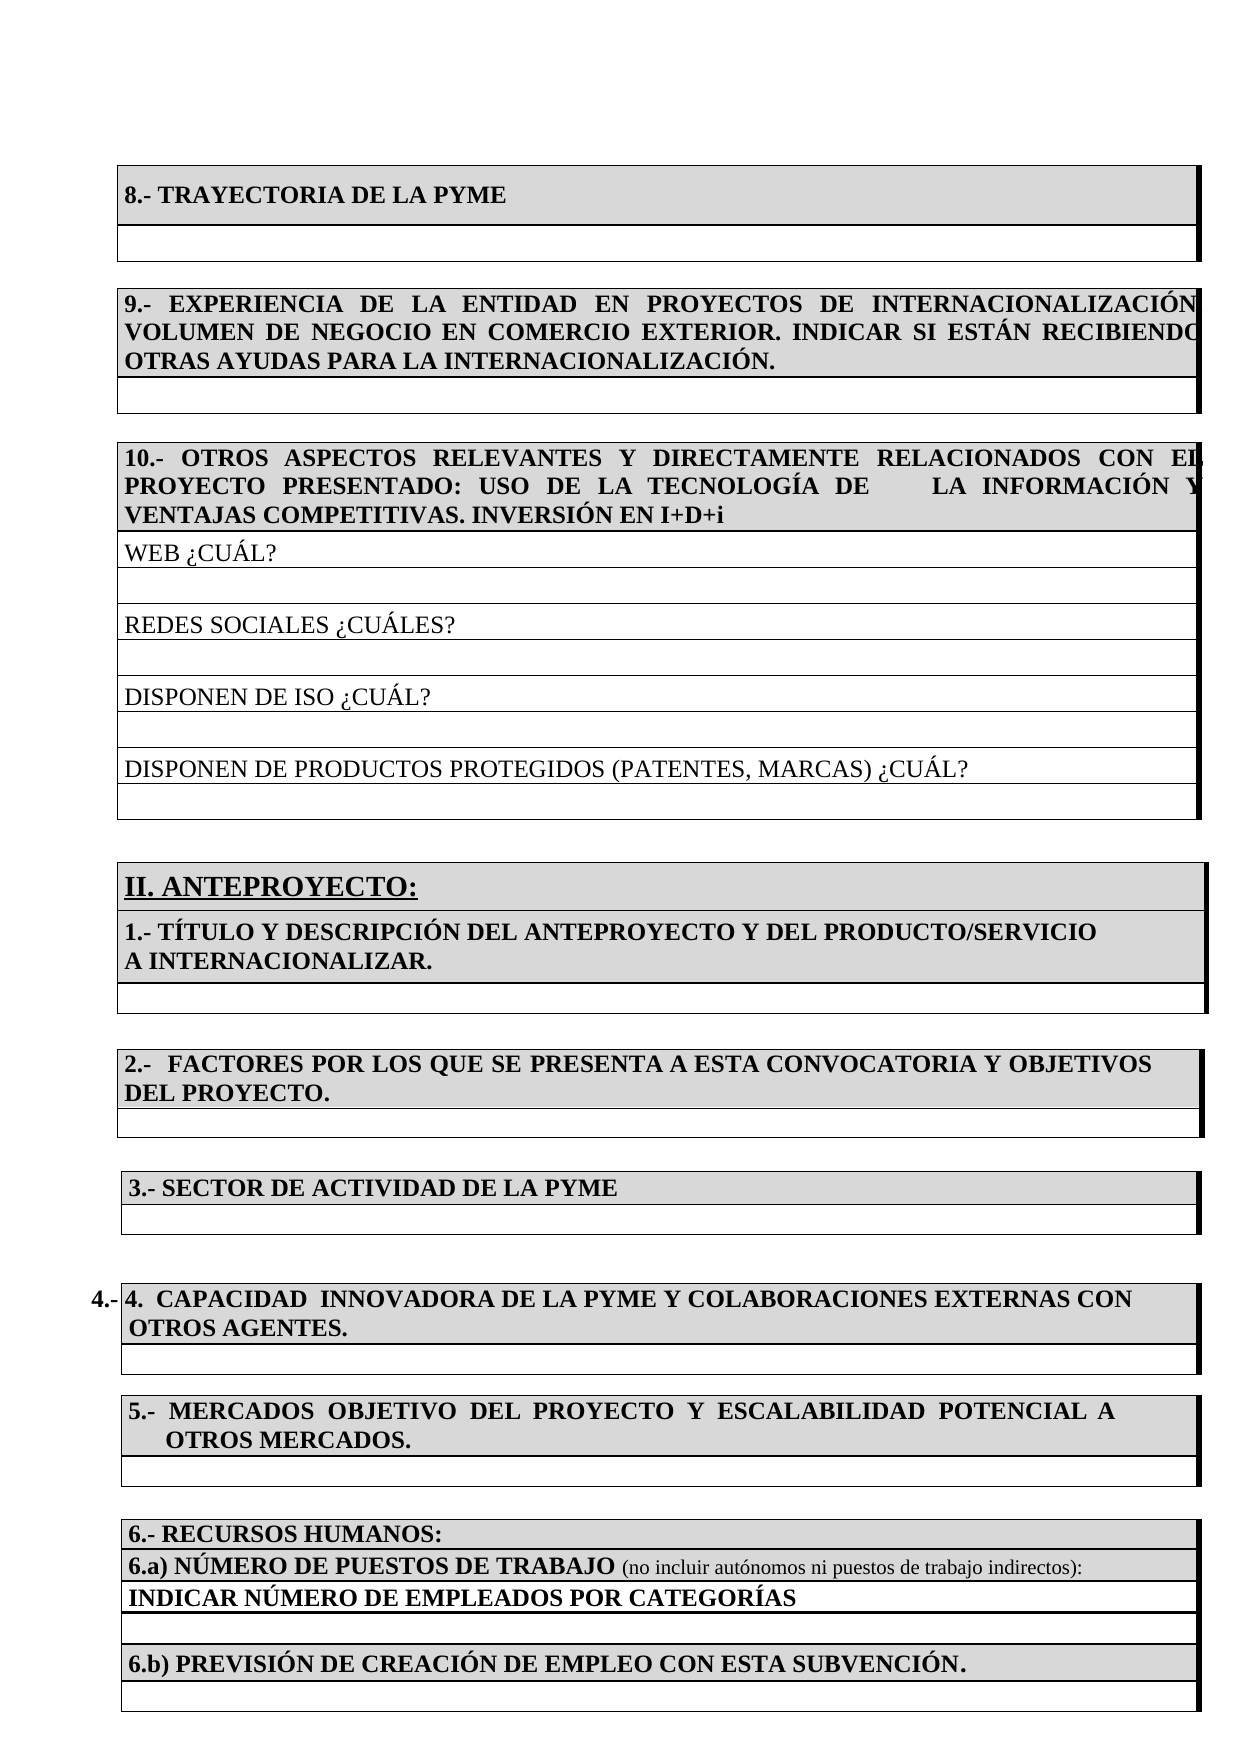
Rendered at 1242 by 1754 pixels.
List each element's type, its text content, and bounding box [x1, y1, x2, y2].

table_header 3.- SECTOR DE ACTIVIDAD DE LA PYME [122, 1172, 1196, 1204]
table_cell DISPONEN DE PRODUCTOS PROTEGIDOS (PATENTES, MARCAS) ¿CUÁL? [118, 748, 1196, 783]
table_cell [122, 1614, 1196, 1643]
table_cell 1.- TÍTULO Y DESCRIPCIÓN DEL ANTEPROYECTO Y DEL PRODUCTO/SERVICIO A INTERNACIONALIZAR. [118, 911, 1204, 982]
table_header 10.- OTROS ASPECTOS RELEVANTES Y DIRECTAMENTE RELACIONADOS CON EL PROYECTO PRESENTADO: USO DE LA TECNOLOGÍA DE LA INFORMACIÓN Y VENTAJAS COMPETITIVAS. INVERSIÓN EN I+D+i [118, 443, 1196, 530]
table_cell [118, 226, 1196, 261]
table_cell REDES SOCIALES ¿CUÁLES? [118, 604, 1196, 639]
table_header 6.- RECURSOS HUMANOS: [122, 1520, 1196, 1548]
table_cell 6.b) PREVISIÓN DE CREACIÓN DE EMPLEO CON ESTA SUBVENCIÓN. [122, 1645, 1196, 1680]
table_header 4.- 4. CAPACIDAD INNOVADORA DE LA PYME Y COLABORACIONES EXTERNAS CON OTROS AGENTES. [122, 1284, 1196, 1343]
table_cell [122, 1205, 1196, 1234]
table_cell DISPONEN DE ISO ¿CUÁL? [118, 676, 1196, 711]
table_cell [122, 1345, 1196, 1373]
table_cell WEB ¿CUÁL? [118, 532, 1196, 567]
table_cell [118, 1109, 1199, 1137]
table_cell [118, 784, 1196, 819]
table_header II. ANTEPROYECTO: [118, 863, 1204, 910]
table_cell INDICAR NÚMERO DE EMPLEADOS POR CATEGORÍAS [122, 1582, 1196, 1611]
table_cell [118, 712, 1196, 747]
table_header 8.- TRAYECTORIA DE LA PYME [118, 166, 1196, 224]
table_header 9.- EXPERIENCIA DE LA ENTIDAD EN PROYECTOS DE INTERNACIONALIZACIÓN. VOLUMEN DE NEGOCIO EN COMERCIO EXTERIOR. INDICAR SI ESTÁN RECIBIENDO OTRAS AYUDAS PARA LA INTERNACIONALIZACIÓN. [118, 289, 1196, 376]
table_cell [118, 640, 1196, 675]
table_header 5.- MERCADOS OBJETIVO DEL PROYECTO Y ESCALABILIDAD POTENCIAL A OTROS MERCADOS. [122, 1396, 1196, 1455]
table_header 2.- FACTORES POR LOS QUE SE PRESENTA A ESTA CONVOCATORIA Y OBJETIVOS DEL PROYECTO. [118, 1050, 1199, 1107]
table_cell [118, 568, 1196, 603]
table_cell [118, 984, 1204, 1013]
table_cell 6.a) NÚMERO DE PUESTOS DE TRABAJO (no incluir autónomos ni puestos de trabajo indirectos): [122, 1550, 1196, 1580]
table_cell [122, 1682, 1196, 1711]
table_cell [122, 1457, 1196, 1486]
table_cell [118, 378, 1196, 413]
